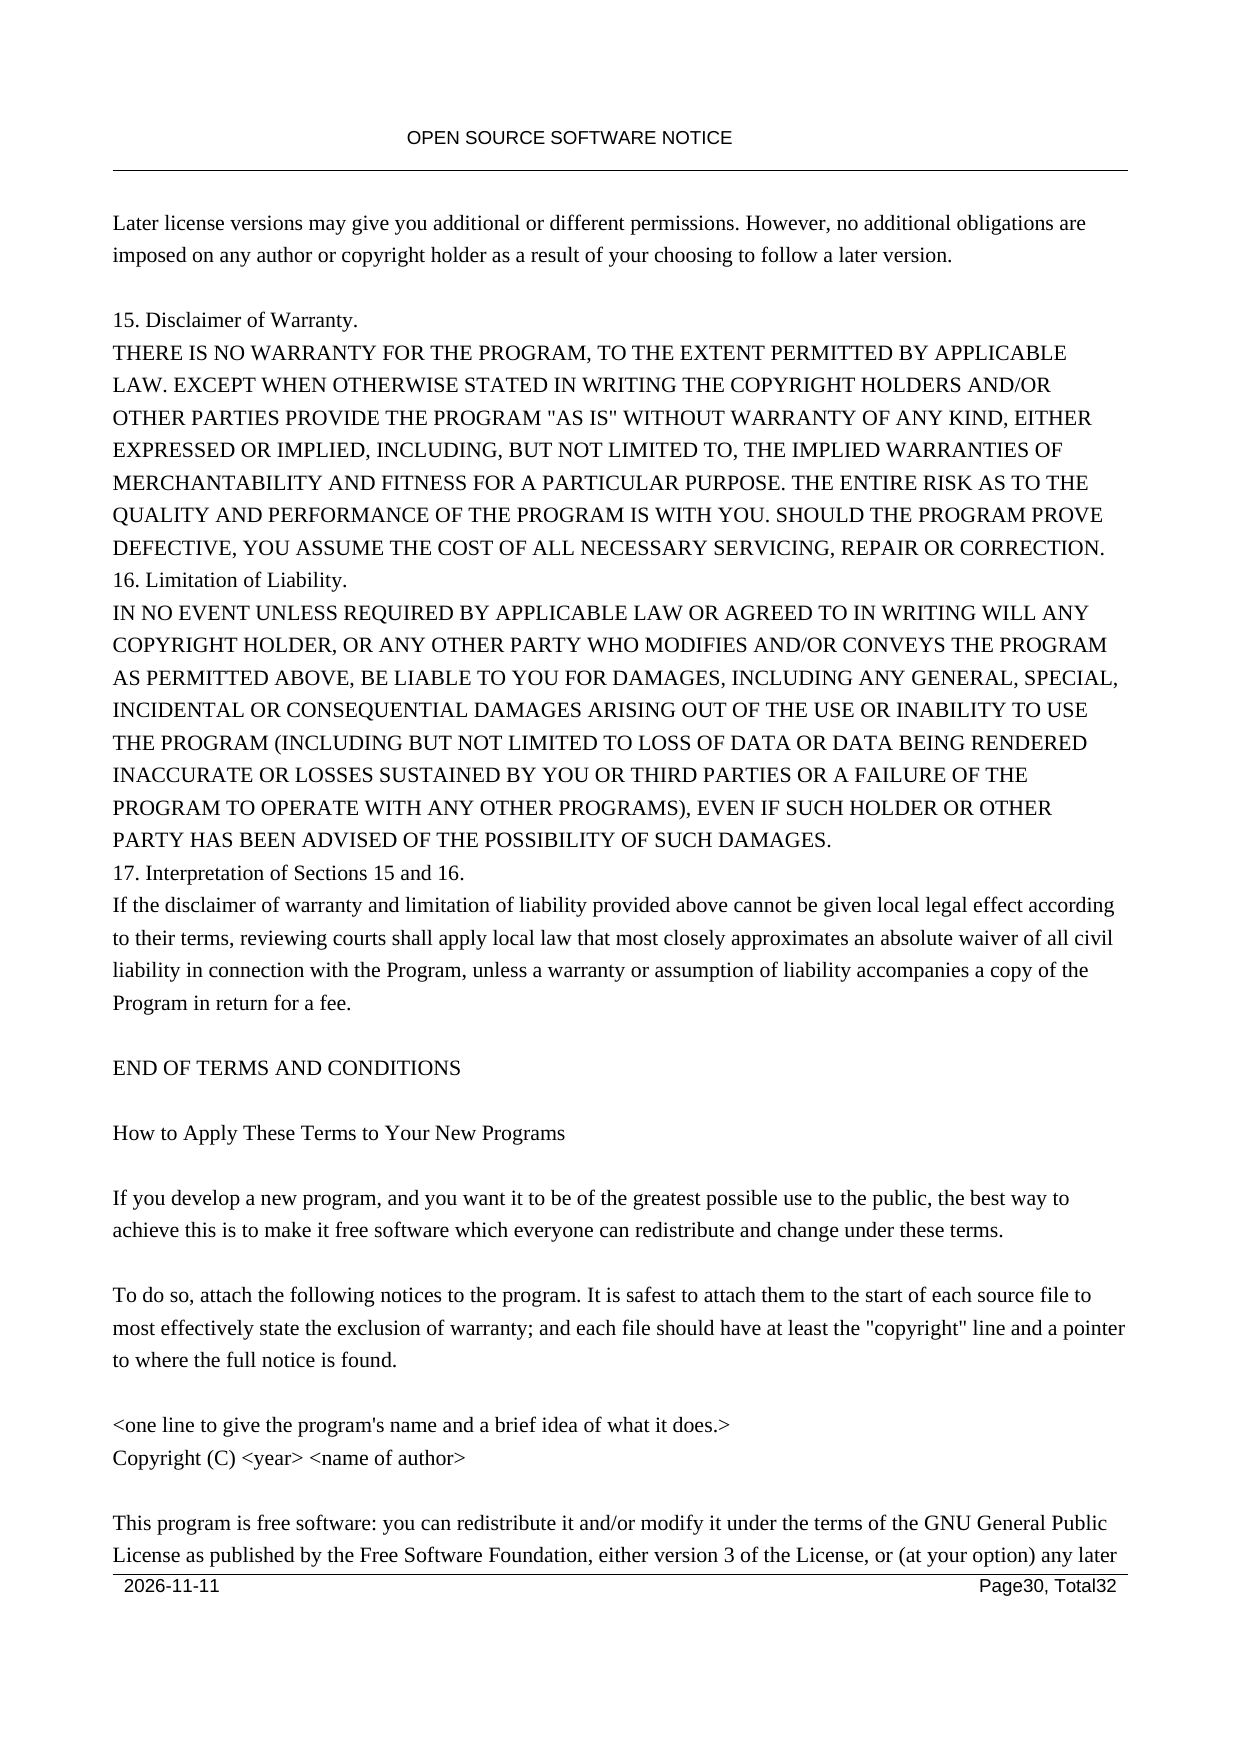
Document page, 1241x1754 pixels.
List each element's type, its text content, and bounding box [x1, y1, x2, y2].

text END OF TERMS AND CONDITIONS [112, 1051, 1128, 1084]
text How to Apply These Terms to Your New Programs [112, 1116, 1128, 1149]
text IN NO EVENT UNLESS REQUIRED BY APPLICABLE LAW OR AGREED TO IN WRITING WILL ANY COPYRIGHT HOLDER, OR ANY OTHER PARTY WHO MODIFIES AND/OR CONVEYS THE PROGRAM AS PERMITTED ABOVE, BE LIABLE TO YOU FOR DAMAGES, INCLUDING ANY GENERAL, SPECIAL, INCIDENTAL OR CONSEQUENTIAL DAMAGES ARISING OUT OF THE USE OR INABILITY TO USE THE PROGRAM (INCLUDING BUT NOT LIMITED TO LOSS OF DATA OR DATA BEING RENDERED INACCURATE OR LOSSES SUSTAINED BY YOU OR THIRD PARTIES OR A FAILURE OF THE PROGRAM TO OPERATE WITH ANY OTHER PROGRAMS), EVEN IF SUCH HOLDER OR OTHER PARTY HAS BEEN ADVISED OF THE POSSIBILITY OF SUCH DAMAGES. [112, 596, 1128, 856]
text 17. Interpretation of Sections 15 and 16. [112, 856, 1128, 889]
text If you develop a new program, and you want it to be of the greatest possible use to the public, the best way to achieve this is to make it free software which everyone can redistribute and change under these terms. [112, 1181, 1128, 1246]
text Later license versions may give you additional or different permissions. However, no additional obligations are imposed on any author or copyright holder as a result of your choosing to follow a later version. [112, 206, 1128, 271]
text <one line to give the program's name and a brief idea of what it does.> [112, 1409, 1128, 1441]
text 16. Limitation of Liability. [112, 564, 1128, 596]
text To do so, attach the following notices to the program. It is safest to attach them to the start of each source file to most effectively state the exclusion of warranty; and each file should have at least the "copyright" line and a pointer to where the full notice is found. [112, 1279, 1128, 1376]
text THERE IS NO WARRANTY FOR THE PROGRAM, TO THE EXTENT PERMITTED BY APPLICABLE LAW. EXCEPT WHEN OTHERWISE STATED IN WRITING THE COPYRIGHT HOLDERS AND/OR OTHER PARTIES PROVIDE THE PROGRAM "AS IS" WITHOUT WARRANTY OF ANY KIND, EITHER EXPRESSED OR IMPLIED, INCLUDING, BUT NOT LIMITED TO, THE IMPLIED WARRANTIES OF MERCHANTABILITY AND FITNESS FOR A PARTICULAR PURPOSE. THE ENTIRE RISK AS TO THE QUALITY AND PERFORMANCE OF THE PROGRAM IS WITH YOU. SHOULD THE PROGRAM PROVE DEFECTIVE, YOU ASSUME THE COST OF ALL NECESSARY SERVICING, REPAIR OR CORRECTION. [112, 336, 1128, 564]
text If the disclaimer of warranty and limitation of liability provided above cannot be given local legal effect according to their terms, reviewing courts shall apply local law that most closely approximates an absolute waiver of all civil liability in connection with the Program, unless a warranty or assumption of liability accompanies a copy of the Program in return for a fee. [112, 889, 1128, 1019]
text Copyright (C) <year> <name of author> [112, 1441, 1128, 1474]
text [112, 1506, 1128, 1571]
text 15. Disclaimer of Warranty. [112, 304, 1128, 336]
